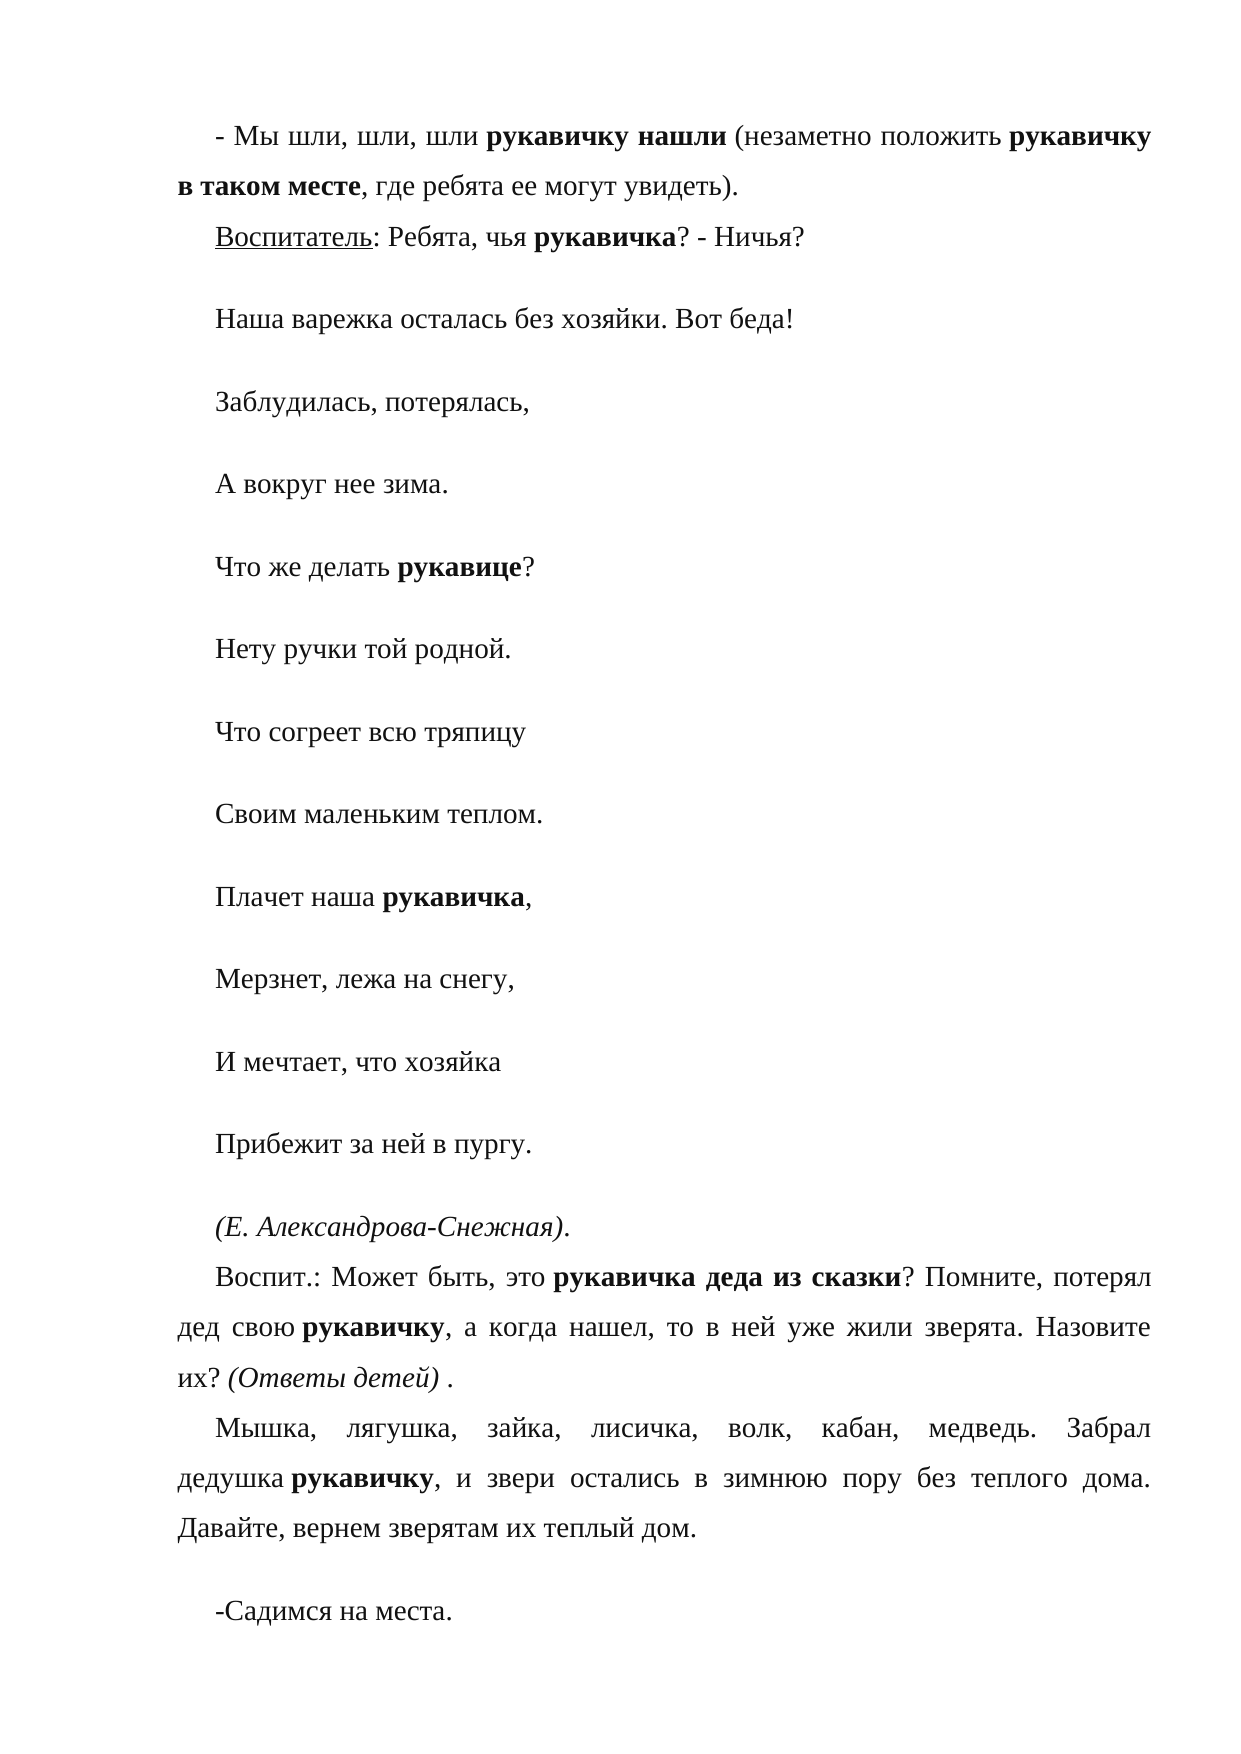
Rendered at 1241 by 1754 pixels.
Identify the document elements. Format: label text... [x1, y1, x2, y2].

text Мерзнет, лежа на снегу, [177, 961, 1152, 995]
text Что согреет всю тряпицу [177, 714, 1152, 747]
text Заблудилась, потерялась, [177, 384, 1152, 417]
text Мышка, лягушка, зайка, лисичка, волк, кабан, медведь. Забрал дедушка рукавичку, и звери остались в зимнюю пору без теплого дома. Давайте, вернем зверятам их теплый дом. [177, 1410, 1152, 1544]
text Плачет наша рукавичка, [177, 879, 1152, 912]
text -Садимся на места. [177, 1593, 1152, 1627]
text Прибежит за ней в пургу. [177, 1126, 1152, 1160]
text Воспитатель: Ребята, чья рукавичка? - Ничья? [177, 219, 1152, 252]
text Своим маленьким теплом. [177, 796, 1152, 830]
text А вокруг нее зима. [177, 466, 1152, 500]
text Нету ручки той родной. [177, 631, 1152, 665]
text Что же делать рукавице? [177, 549, 1152, 582]
text Наша варежка осталась без хозяйки. Вот беда! [177, 301, 1152, 335]
text - Мы шли, шли, шли рукавичку нашли (незаметно положить рукавичку в таком месте, где ребята ее могут увидеть). [177, 118, 1152, 202]
text И мечтает, что хозяйка [177, 1044, 1152, 1077]
text Воспит.: Может быть, это рукавичка деда из сказки? Помните, потерял дед свою рукавичку, а когда нашел, то в ней уже жили зверята. Назовите их? (Ответы детей) . [177, 1259, 1152, 1393]
text (Е. Александрова-Снежная). [177, 1209, 1152, 1242]
